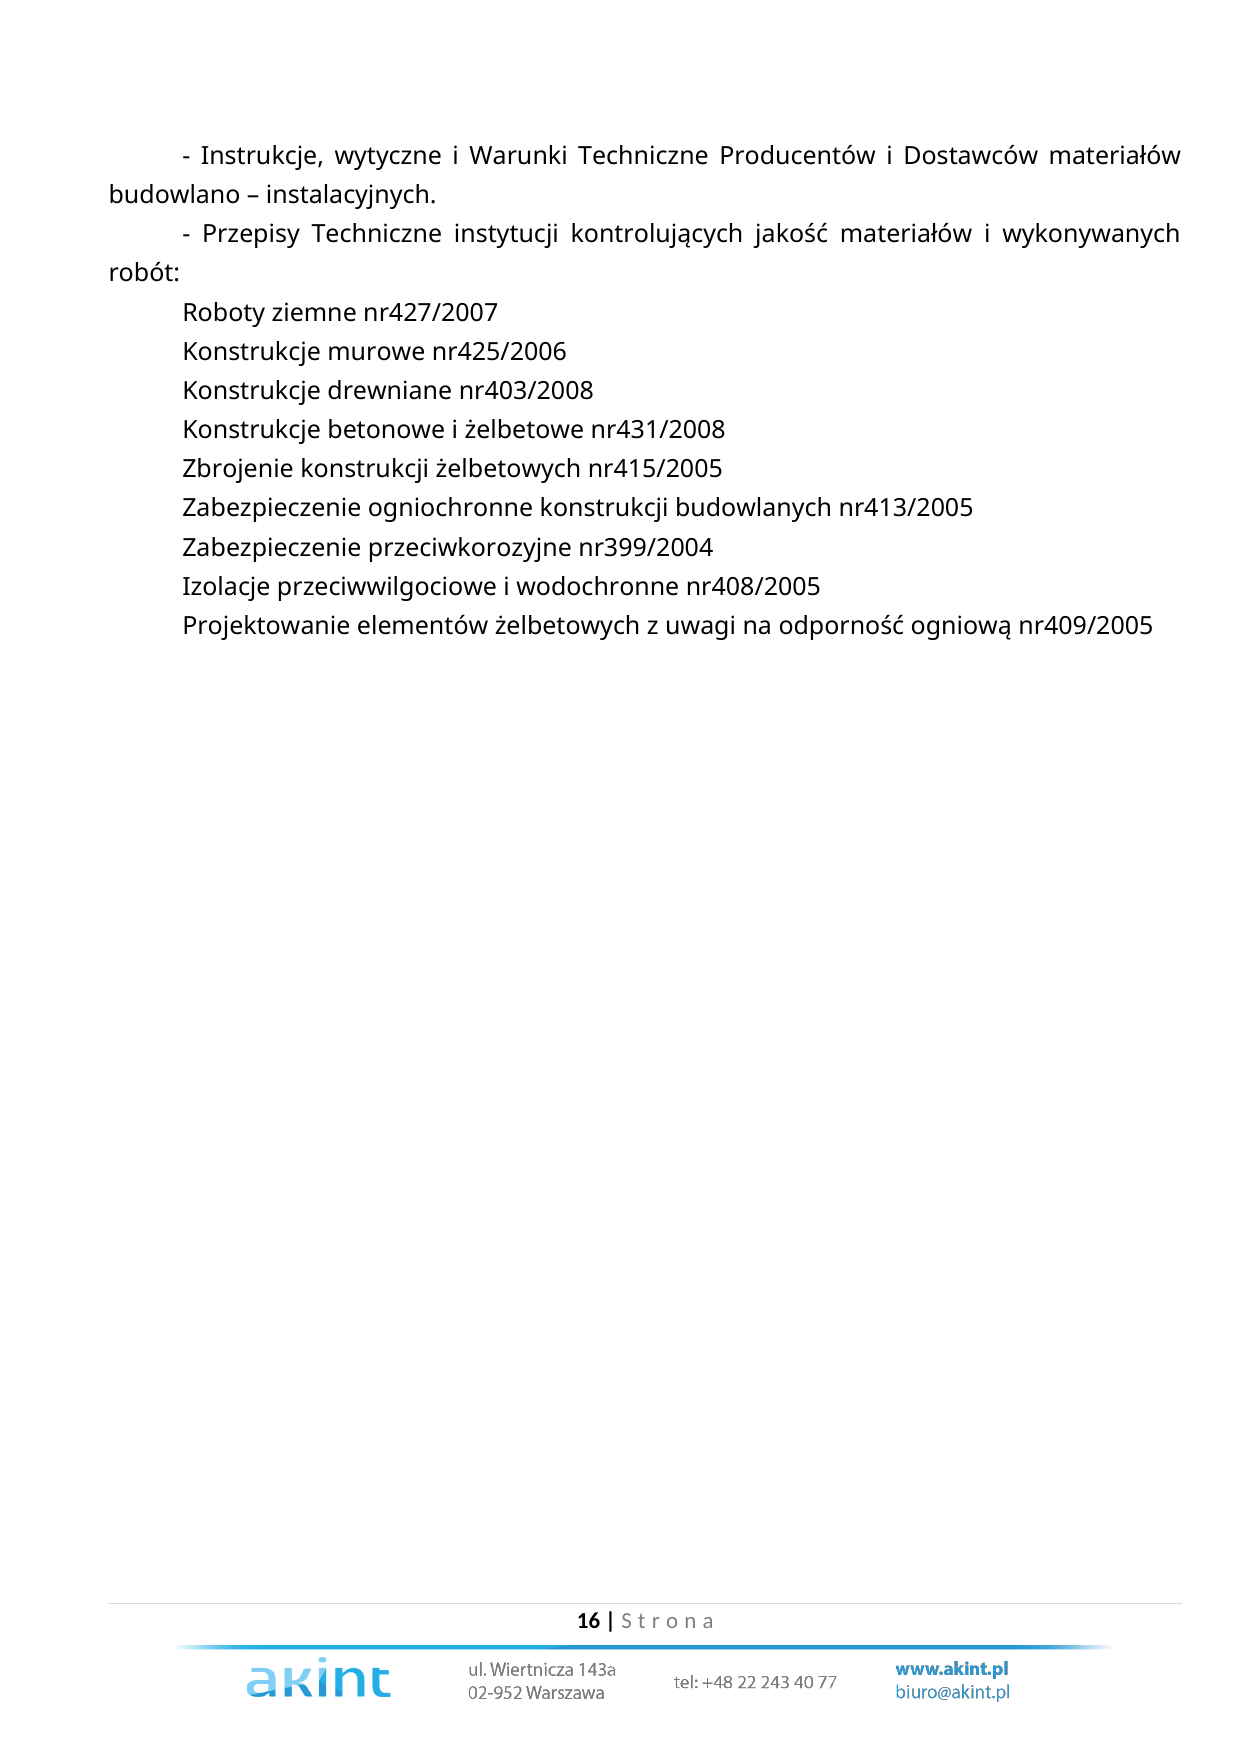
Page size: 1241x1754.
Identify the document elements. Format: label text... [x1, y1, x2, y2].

text - Przepisy Techniczne instytucji kontrolujących jakość materiałów i wykonywanych robót: [108, 216, 1182, 289]
text Projektowanie elementów żelbetowych z uwagi na odporność ogniową nr409/2005 [108, 607, 1182, 642]
text Roboty ziemne nr427/2007 [108, 294, 1182, 328]
text Zabezpieczenie przeciwkorozyjne nr399/2004 [108, 529, 1182, 563]
text Konstrukcje murowe nr425/2006 [108, 333, 1182, 367]
text Zbrojenie konstrukcji żelbetowych nr415/2005 [108, 451, 1182, 485]
text Zabezpieczenie ogniochronne konstrukcji budowlanych nr413/2005 [108, 490, 1182, 524]
text - Instrukcje, wytyczne i Warunki Techniczne Producentów i Dostawców materiałów budowlano – instalacyjnych. [108, 137, 1182, 211]
text Konstrukcje drewniane nr403/2008 [108, 372, 1182, 407]
text Konstrukcje betonowe i żelbetowe nr431/2008 [108, 412, 1182, 446]
picture [172, 1634, 1118, 1725]
text Izolacje przeciwwilgociowe i wodochronne nr408/2005 [108, 568, 1182, 602]
